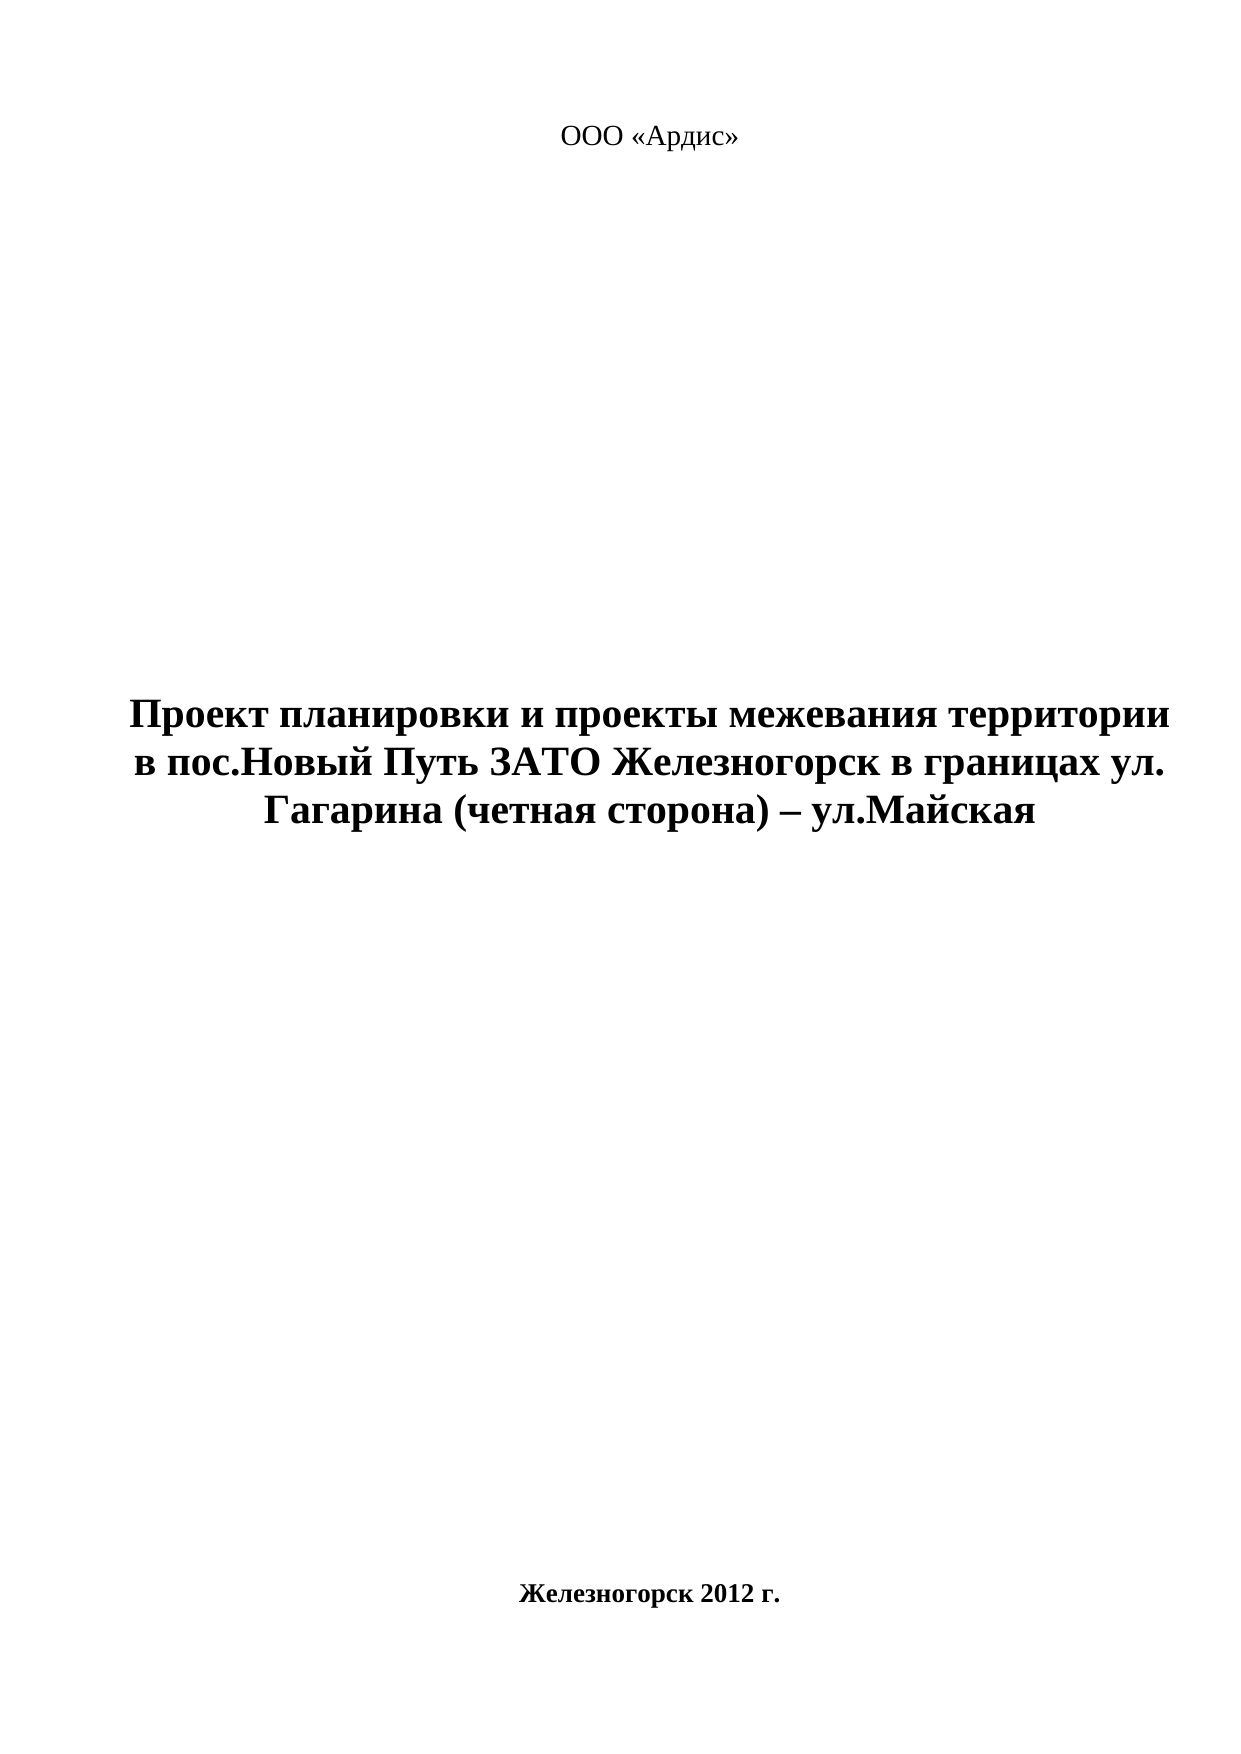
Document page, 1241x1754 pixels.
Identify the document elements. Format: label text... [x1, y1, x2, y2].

text Железногорск 2012 г. [118, 1577, 1181, 1608]
text в пос.Новый Путь ЗАТО Железногорск в границах ул. Гагарина (четная сторона) – ул.Майская [118, 736, 1181, 832]
text Проект планировки и проекты межевания территории [118, 688, 1181, 736]
text ООО «Ардис» [118, 118, 1181, 152]
